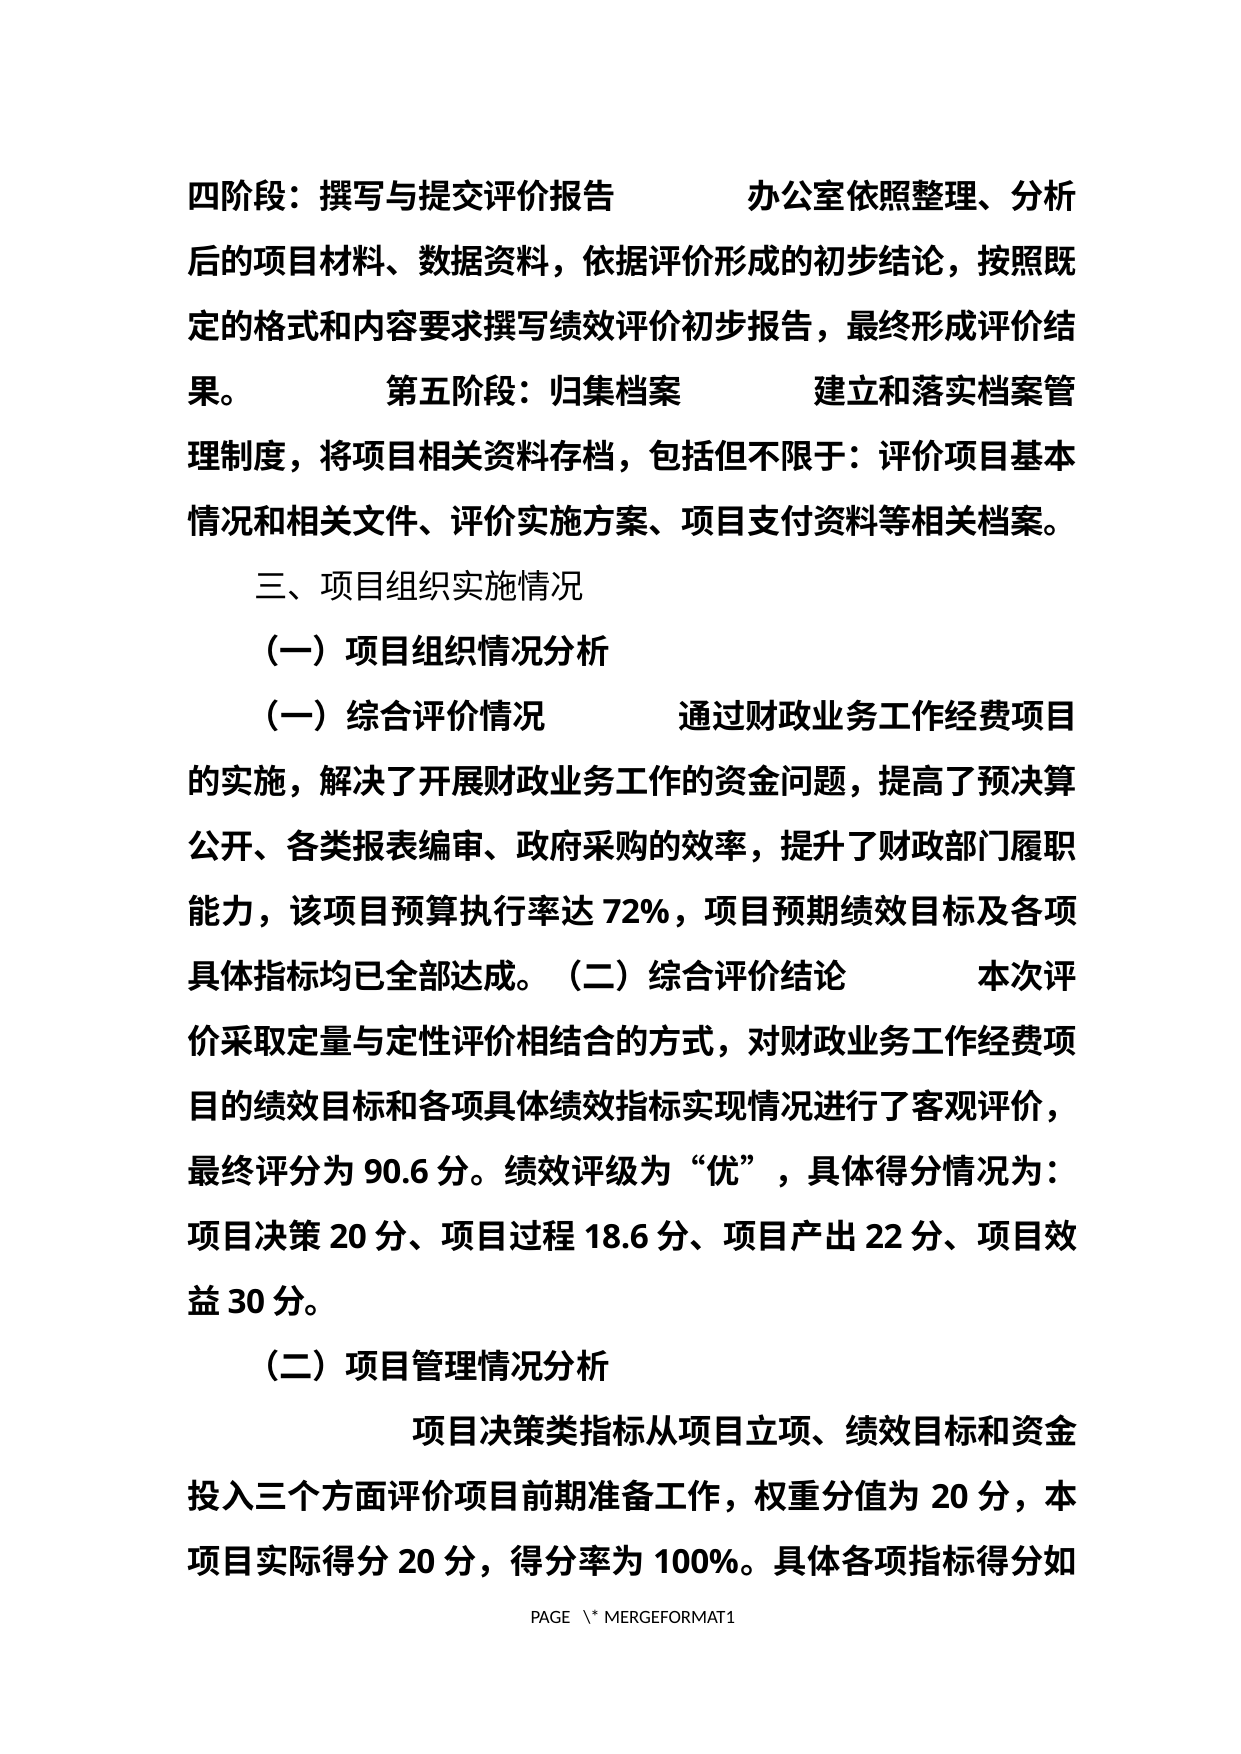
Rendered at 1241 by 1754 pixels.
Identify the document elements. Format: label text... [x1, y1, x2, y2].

text （一）项目组织情况分析 [187, 617, 1078, 682]
text （一）综合评价情况 通过财政业务工作经费项目的实施，解决了开展财政业务工作的资金问题，提高了预决算公开、各类报表编审、政府采购的效率，提升了财政部门履职能力，该项目预算执行率达72%，项目预期绩效目标及各项具体指标均已全部达成。（二）综合评价结论 本次评价采取定量与定性评价相结合的方式，对财政业务工作经费项目的绩效目标和各项具体绩效指标实现情况进行了客观评价，最终评分为90.6分。绩效评级为“优”，具体得分情况为：项目决策20分、项目过程18.6分、项目产出22分、项目效益30分。 [187, 682, 1078, 1332]
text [187, 162, 1078, 552]
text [187, 1397, 1078, 1592]
text 三、项目组织实施情况 [187, 552, 1078, 617]
text （二）项目管理情况分析 [187, 1332, 1078, 1397]
